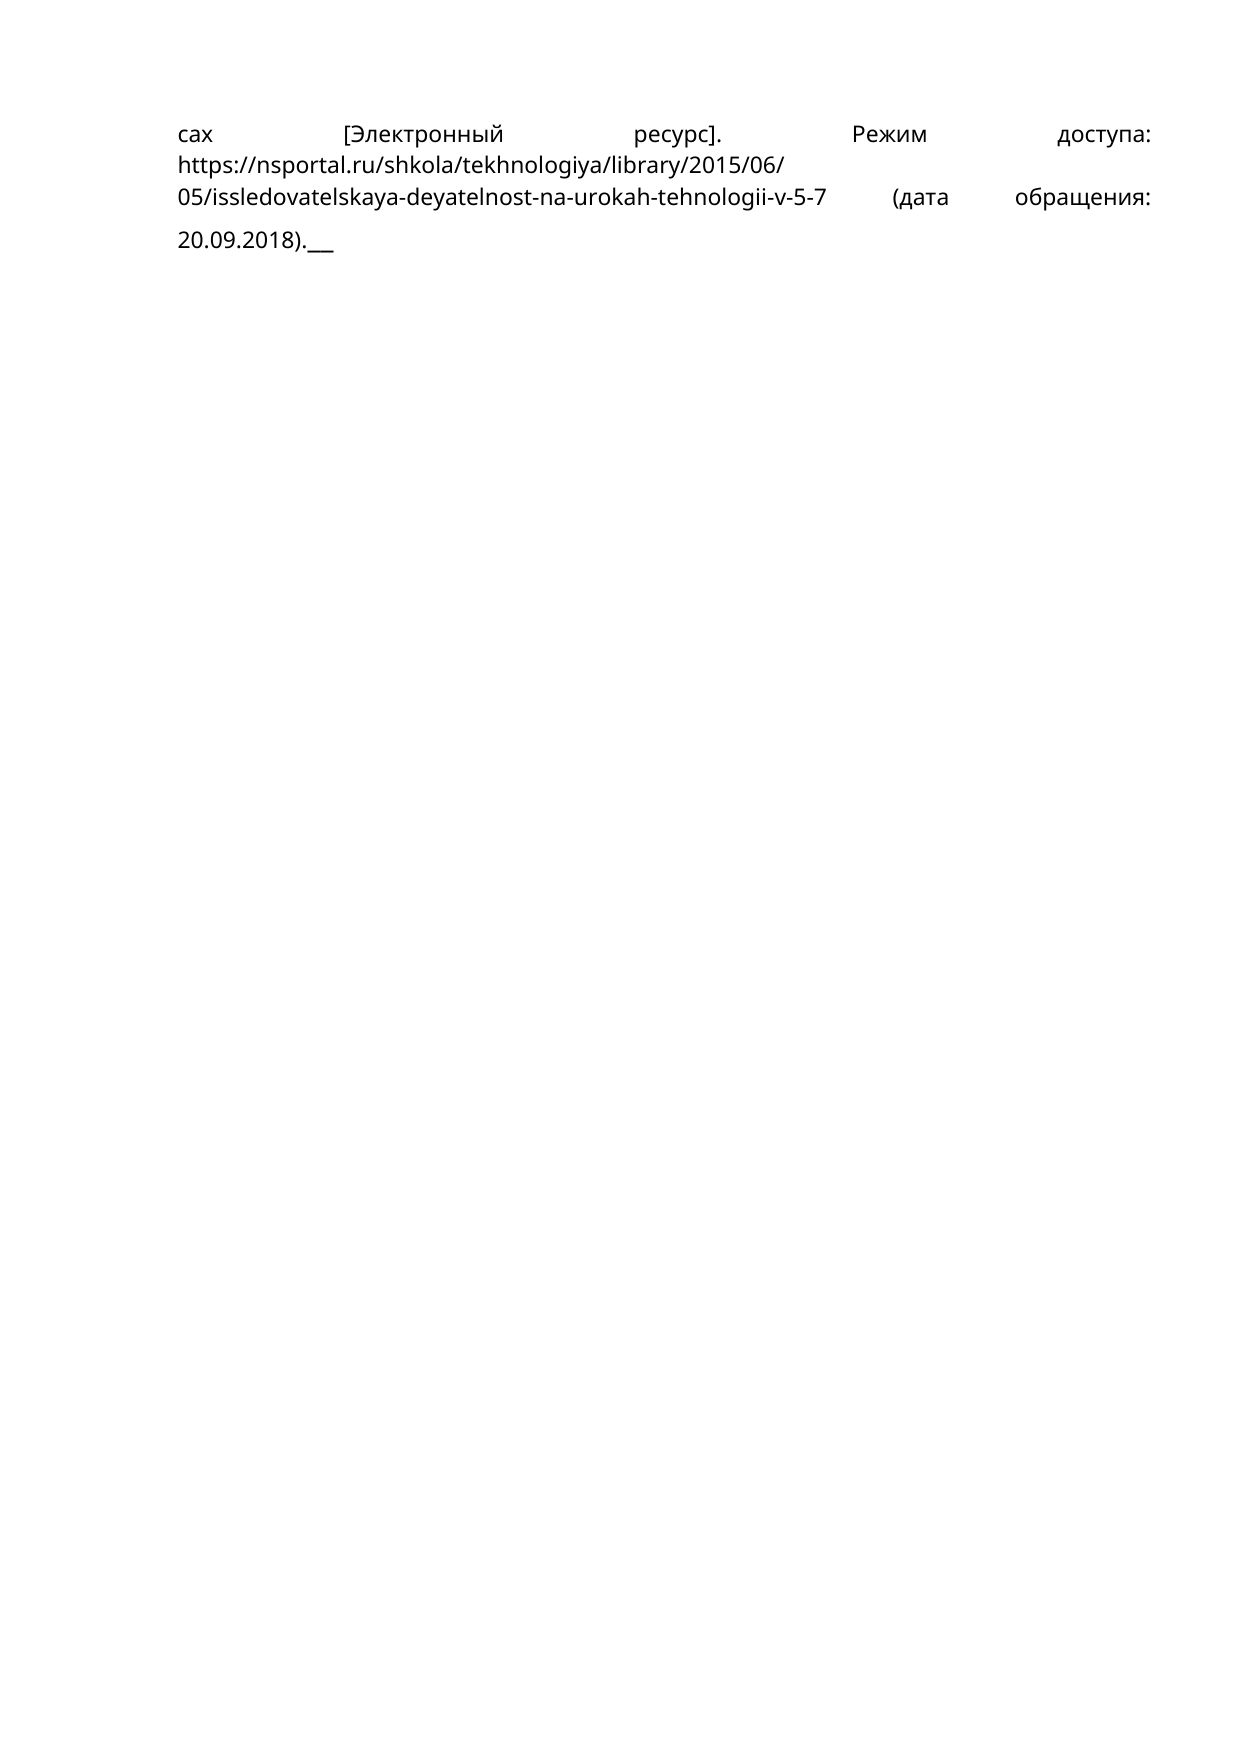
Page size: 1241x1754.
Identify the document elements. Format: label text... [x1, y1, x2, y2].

text сах [Электронный ресурс]. Режим доступа: https://nsportal.ru/shkola/tekhnologiya/library/2015/06/ [177, 118, 1152, 181]
text 05/issledovatelskaya-deyatelnost-na-urokah-tehnologii-v-5-7 (дата обращения: 20.09.2018).__ [177, 181, 1152, 257]
